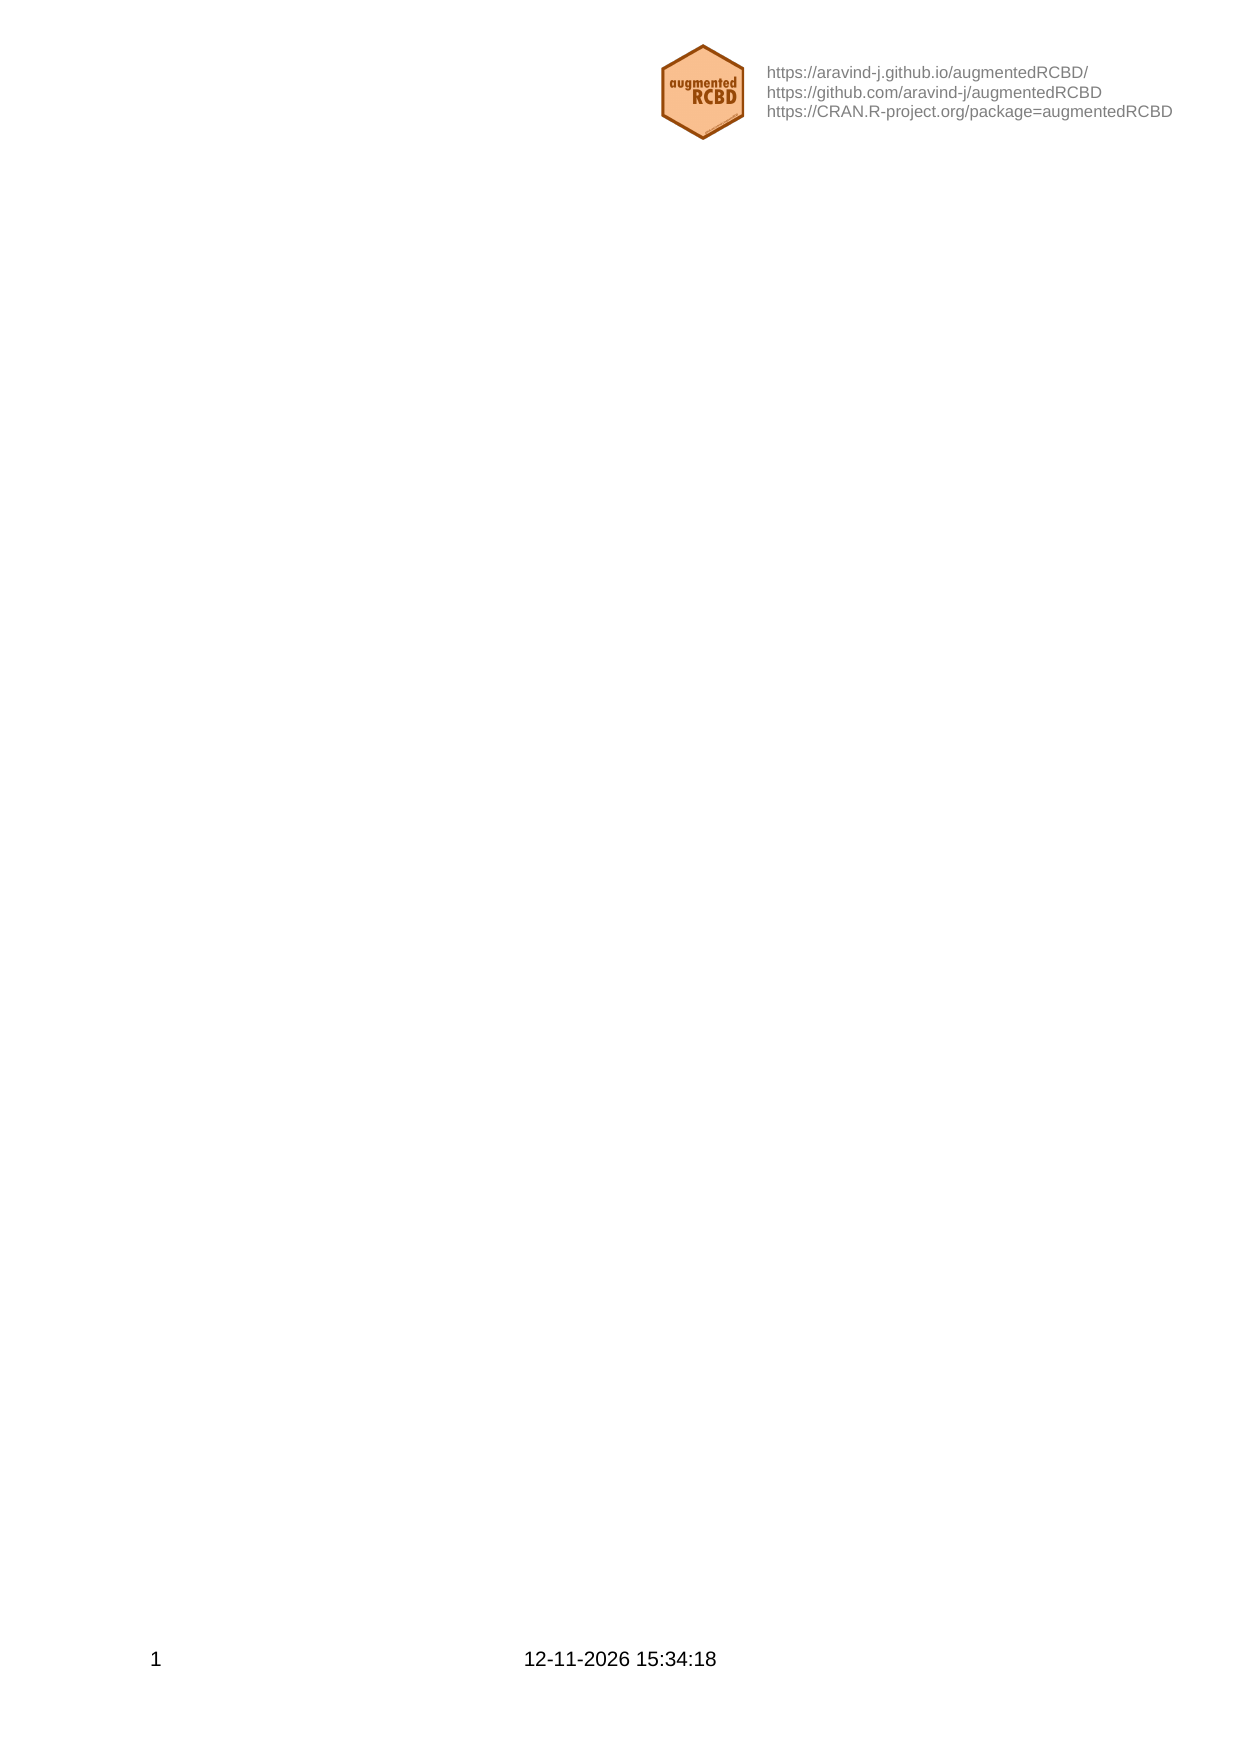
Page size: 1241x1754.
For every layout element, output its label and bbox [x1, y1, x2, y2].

picture [661, 44, 745, 140]
